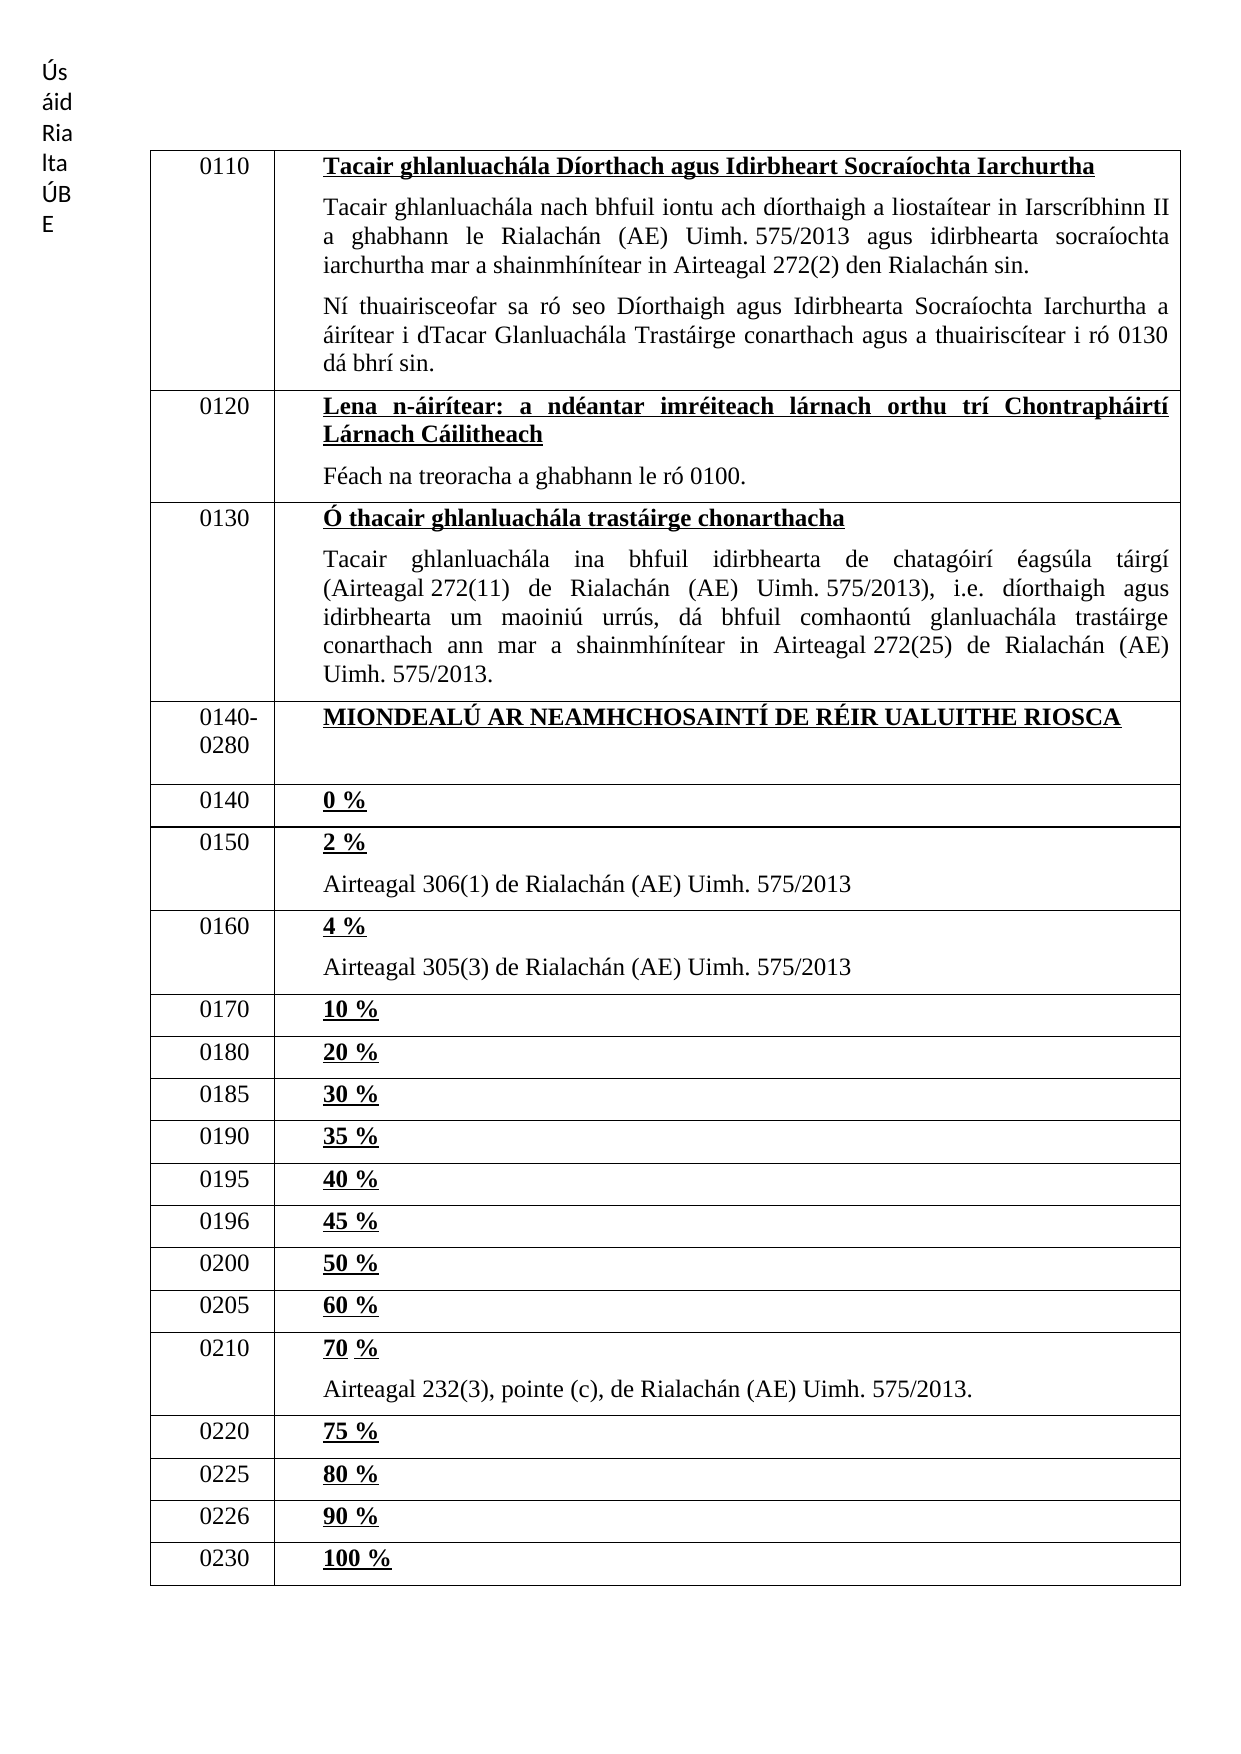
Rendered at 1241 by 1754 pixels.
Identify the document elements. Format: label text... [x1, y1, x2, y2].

table_cell 100 % [275, 1543, 1180, 1584]
table_cell 0200 [151, 1248, 274, 1289]
table_cell Ó thacair ghlanluachála trastáirge chonarthacha Tacair ghlanluachála ina bhfuil idirbhearta de chatagóirí éagsúla táirgí (Airteagal 272(11) de Rialachán (AE) Uimh. 575/2013), i.e. díorthaigh agus idirbhearta um maoiniú urrús, dá bhfuil comhaontú glanluachála trastáirge conarthach ann mar a shainmhínítear in Airteagal 272(25) de Rialachán (AE) Uimh. 575/2013. [275, 503, 1180, 701]
table_cell 30 % [275, 1079, 1180, 1120]
table_cell 50 % [275, 1248, 1180, 1289]
table_cell 0190 [151, 1121, 274, 1163]
table_cell 90 % [275, 1501, 1180, 1542]
table_cell 0160 [151, 911, 274, 993]
table_cell 0140-0280 [151, 702, 274, 784]
table_cell 0230 [151, 1543, 274, 1584]
table_cell 0170 [151, 995, 274, 1036]
table_cell 40 % [275, 1164, 1180, 1205]
table_cell 4 % Airteagal 305(3) de Rialachán (AE) Uimh. 575/2013 [275, 911, 1180, 993]
table_cell 80 % [275, 1459, 1180, 1500]
table_cell 45 % [275, 1206, 1180, 1247]
table_cell 0150 [151, 828, 274, 910]
table_cell 35 % [275, 1121, 1180, 1163]
table_cell 0220 [151, 1416, 274, 1458]
table_cell 0196 [151, 1206, 274, 1247]
table_cell 0225 [151, 1459, 274, 1500]
table_cell 0226 [151, 1501, 274, 1542]
table_cell 2 % Airteagal 306(1) de Rialachán (AE) Uimh. 575/2013 [275, 828, 1180, 910]
table_cell 70 % Airteagal 232(3), pointe (c), de Rialachán (AE) Uimh. 575/2013. [275, 1333, 1180, 1415]
table_cell 0130 [151, 503, 274, 701]
table_cell 75 % [275, 1416, 1180, 1458]
table_cell 0120 [151, 391, 274, 502]
table_cell MIONDEALÚ AR NEAMHCHOSAINTÍ DE RÉIR UALUITHE RIOSCA [275, 702, 1180, 784]
table_cell 60 % [275, 1291, 1180, 1332]
table_cell 0195 [151, 1164, 274, 1205]
table_cell 0110 [151, 151, 274, 390]
table_cell 0185 [151, 1079, 274, 1120]
table_cell 0140 [151, 785, 274, 826]
table_cell 0210 [151, 1333, 274, 1415]
table_cell 20 % [275, 1037, 1180, 1078]
table_cell Tacair ghlanluachála Díorthach agus Idirbheart Socraíochta Iarchurtha Tacair ghlanluachála nach bhfuil iontu ach díorthaigh a liostaítear in Iarscríbhinn II a ghabhann le Rialachán (AE) Uimh. 575/2013 agus idirbhearta socraíochta iarchurtha mar a shainmhínítear in Airteagal 272(2) den Rialachán sin. Ní thuairisceofar sa ró seo Díorthaigh agus Idirbhearta Socraíochta Iarchurtha a áirítear i dTacar Glanluachála Trastáirge conarthach agus a thuairiscítear i ró 0130 dá bhrí sin. [275, 151, 1180, 390]
table_cell 0205 [151, 1291, 274, 1332]
table_cell 0 % [275, 785, 1180, 826]
table_cell 0180 [151, 1037, 274, 1078]
table_cell 10 % [275, 995, 1180, 1036]
table_cell Lena n-áirítear: a ndéantar imréiteach lárnach orthu trí Chontrapháirtí Lárnach Cáilitheach Féach na treoracha a ghabhann le ró 0100. [275, 391, 1180, 502]
